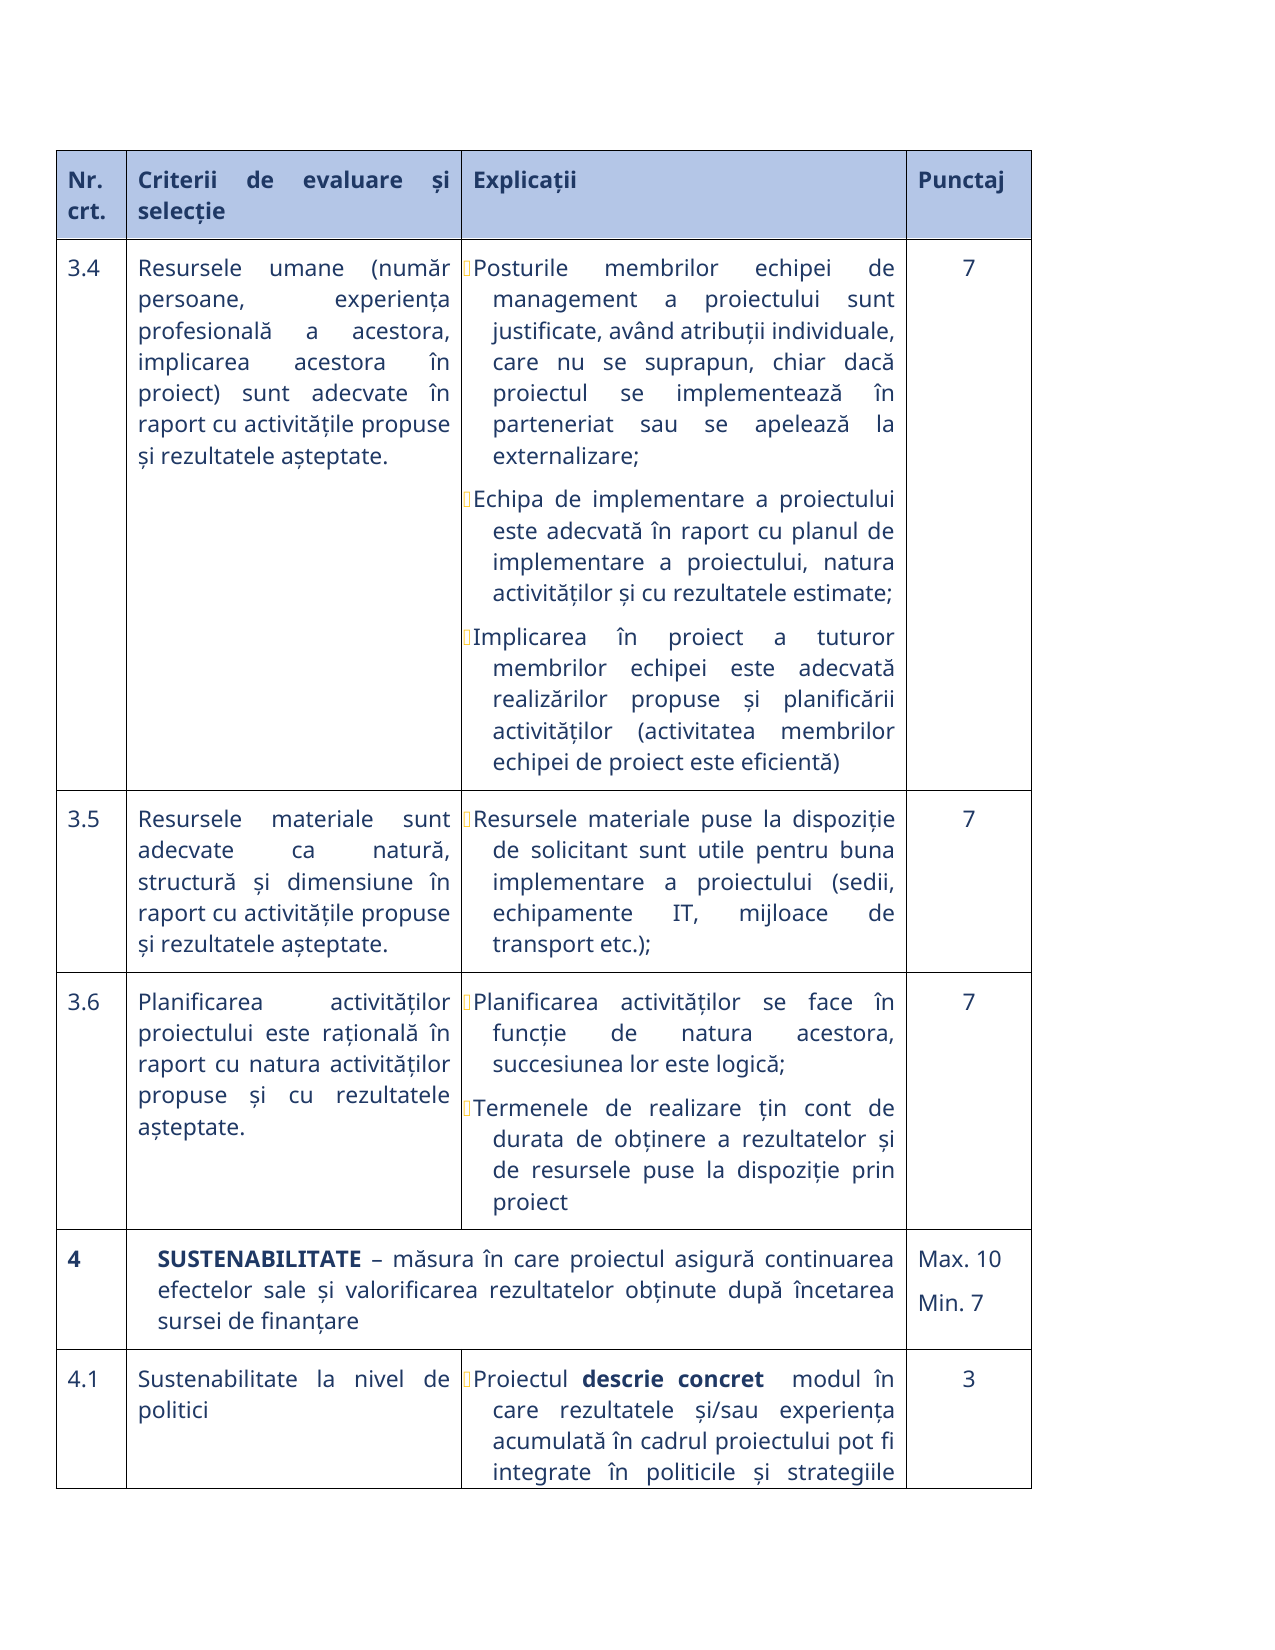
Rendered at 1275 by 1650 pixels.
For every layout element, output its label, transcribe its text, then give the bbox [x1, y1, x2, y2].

table_cell Planificarea activităților proiectului este rațională în raport cu natura activităților propuse și cu rezultatele așteptate. [127, 973, 461, 1229]
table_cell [462, 1350, 906, 1487]
table_header Nr. crt. [57, 151, 126, 238]
table_cell 3.4 [57, 240, 126, 789]
table_cell 7 [907, 791, 1031, 972]
table_cell 7 [907, 240, 1031, 789]
table_cell Posturile membrilor echipei de management a proiectului sunt justificate, având atribuții individuale, care nu se suprapun, chiar dacă proiectul se implementează în parteneriat sau se apelează la externalizare; Echipa de implementare a proiectului este adecvată în raport cu planul de implementare a proiectului, natura activităților și cu rezultatele estimate; Implicarea în proiect a tuturor membrilor echipei este adecvată realizărilor propuse şi planificării activităților (activitatea membrilor echipei de proiect este eficientă) [462, 240, 906, 789]
table_cell Resursele umane (număr persoane, experiența profesională a acestora, implicarea acestora în proiect) sunt adecvate în raport cu activitățile propuse și rezultatele așteptate. [127, 240, 461, 789]
table_cell 3 [907, 1350, 1031, 1487]
table_cell Resursele materiale puse la dispoziție de solicitant sunt utile pentru buna implementare a proiectului (sedii, echipamente IT, mijloace de transport etc.); [462, 791, 906, 972]
table_cell 3.5 [57, 791, 126, 972]
table_cell Resursele materiale sunt adecvate ca natură, structură şi dimensiune în raport cu activitățile propuse și rezultatele așteptate. [127, 791, 461, 972]
table_header Punctaj [907, 151, 1031, 238]
table_cell 4 [57, 1230, 126, 1349]
table_header Criterii de evaluare și selecție [127, 151, 461, 238]
table_cell Max. 10 Min. 7 [907, 1230, 1031, 1349]
table_header Explicații [462, 151, 906, 238]
table_cell Sustenabilitate la nivel de politici [127, 1350, 461, 1487]
table_cell 4.1 [57, 1350, 126, 1487]
table_cell Planificarea activităților se face în funcție de natura acestora, succesiunea lor este logică; Termenele de realizare țin cont de durata de obținere a rezultatelor şi de resursele puse la dispoziție prin proiect [462, 973, 906, 1229]
table_cell 3.6 [57, 973, 126, 1229]
table_cell 7 [907, 973, 1031, 1229]
table_cell SUSTENABILITATE – măsura în care proiectul asigură continuarea efectelor sale şi valorificarea rezultatelor obținute după încetarea sursei de finanțare [127, 1230, 906, 1349]
